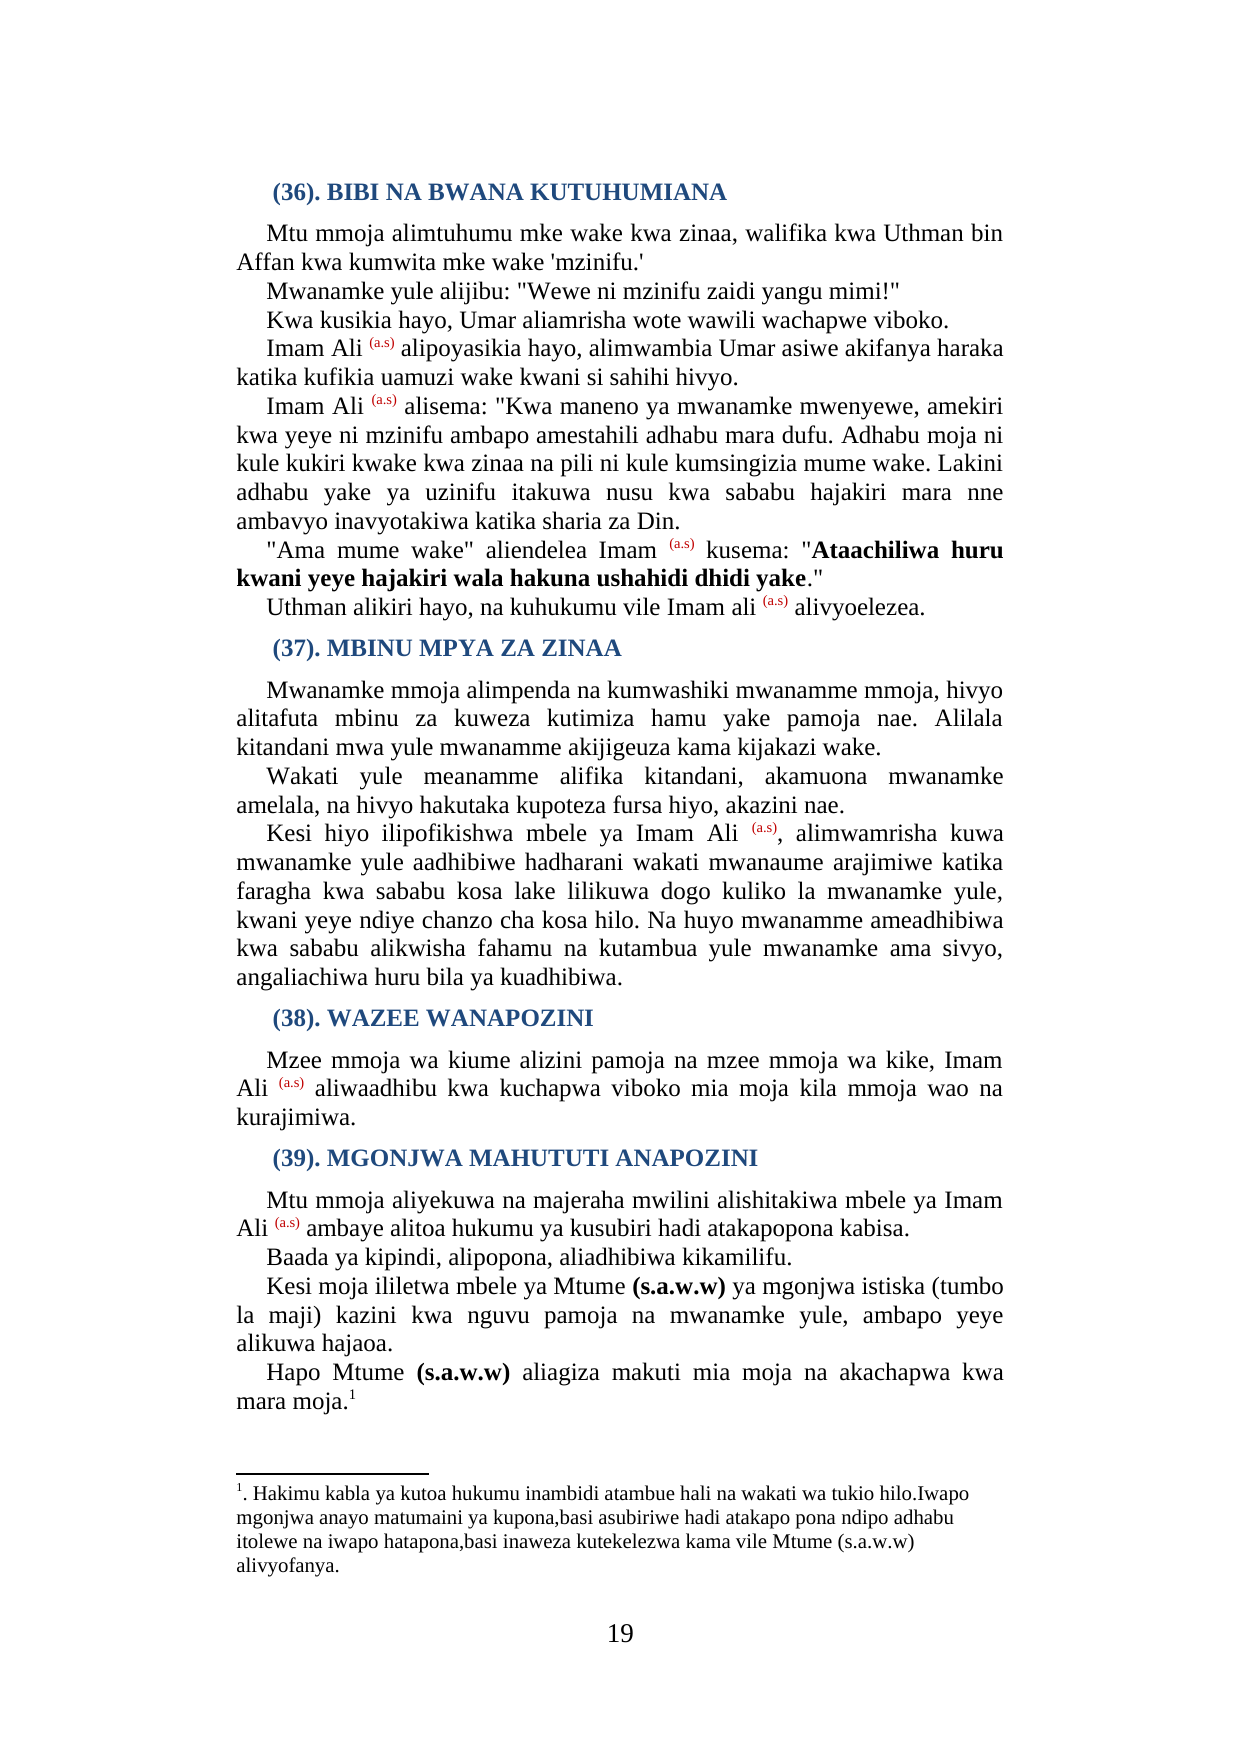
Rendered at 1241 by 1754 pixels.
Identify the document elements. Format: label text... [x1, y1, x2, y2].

text Imam Ali (a.s) alipoyasikia hayo, alimwambia Umar asiwe akifanya haraka katika kufikia uamuzi wake kwani si sahihi hivyo. [236, 333, 1004, 391]
text Kwa kusikia hayo, Umar aliamrisha wote wawili wachapwe viboko. [236, 305, 1004, 333]
text Mwanamke yule alijibu: "Wewe ni mzinifu zaidi yangu mimi!" [236, 276, 1004, 305]
subtitle (37). MBINU MPYA ZA ZINAA [236, 633, 1004, 662]
text Mtu mmoja alimtuhumu mke wake kwa zinaa, walifika kwa Uthman bin Affan kwa kumwita mke wake 'mzinifu.' [236, 218, 1004, 276]
subtitle (39). MGONJWA MAHUTUTI ANAPOZINI [236, 1143, 1004, 1172]
text Mtu mmoja aliyekuwa na majeraha mwilini alishitakiwa mbele ya Imam Ali (a.s) ambaye alitoa hukumu ya kusubiri hadi atakapopona kabisa. [236, 1185, 1004, 1242]
subtitle (36). BIBI NA BWANA KUTUHUMIANA [236, 177, 1004, 206]
text Kesi hiyo ilipofikishwa mbele ya Imam Ali (a.s), alimwamrisha kuwa mwanamke yule aadhibiwe hadharani wakati mwanaume arajimiwe katika faragha kwa sababu kosa lake lilikuwa dogo kuliko la mwanamke yule, kwani yeye ndiye chanzo cha kosa hilo. Na huyo mwanamme ameadhibiwa kwa sababu alikwisha fahamu na kutambua yule mwanamke ama sivyo, angaliachiwa huru bila ya kuadhibiwa. [236, 818, 1004, 991]
text Uthman alikiri hayo, na kuhukumu vile Imam ali (a.s) alivyoelezea. [236, 592, 1004, 621]
text Hapo Mtume (s.a.w.w) aliagiza makuti mia moja na akachapwa kwa mara moja. [236, 1357, 1004, 1415]
subtitle (38). WAZEE WANAPOZINI [236, 1003, 1004, 1032]
text Wakati yule meanamme alifika kitandani, akamuona mwanamke amelala, na hivyo hakutaka kupoteza fursa hiyo, akazini nae. [236, 761, 1004, 818]
text Imam Ali (a.s) alisema: "Kwa maneno ya mwanamke mwenyewe, amekiri kwa yeye ni mzinifu ambapo amestahili adhabu mara dufu. Adhabu moja ni kule kukiri kwake kwa zinaa na pili ni kule kumsingizia mume wake. Lakini adhabu yake ya uzinifu itakuwa nusu kwa sababu hajakiri mara nne ambavyo inavyotakiwa katika sharia za Din. [236, 391, 1004, 535]
text "Ama mume wake" aliendelea Imam (a.s) kusema: "Ataachiliwa huru kwani yeye hajakiri wala hakuna ushahidi dhidi yake." [236, 535, 1004, 592]
text Mzee mmoja wa kiume alizini pamoja na mzee mmoja wa kike, Imam Ali (a.s) aliwaadhibu kwa kuchapwa viboko mia moja kila mmoja wao na kurajimiwa. [236, 1045, 1004, 1131]
text Kesi moja ililetwa mbele ya Mtume (s.a.w.w) ya mgonjwa istiska (tumbo la maji) kazini kwa nguvu pamoja na mwanamke yule, ambapo yeye alikuwa hajaoa. [236, 1271, 1004, 1357]
text Mwanamke mmoja alimpenda na kumwashiki mwanamme mmoja, hivyo alitafuta mbinu za kuweza kutimiza hamu yake pamoja nae. Alilala kitandani mwa yule mwanamme akijigeuza kama kijakazi wake. [236, 675, 1004, 761]
text Baada ya kipindi, alipopona, aliadhibiwa kikamilifu. [236, 1242, 1004, 1271]
